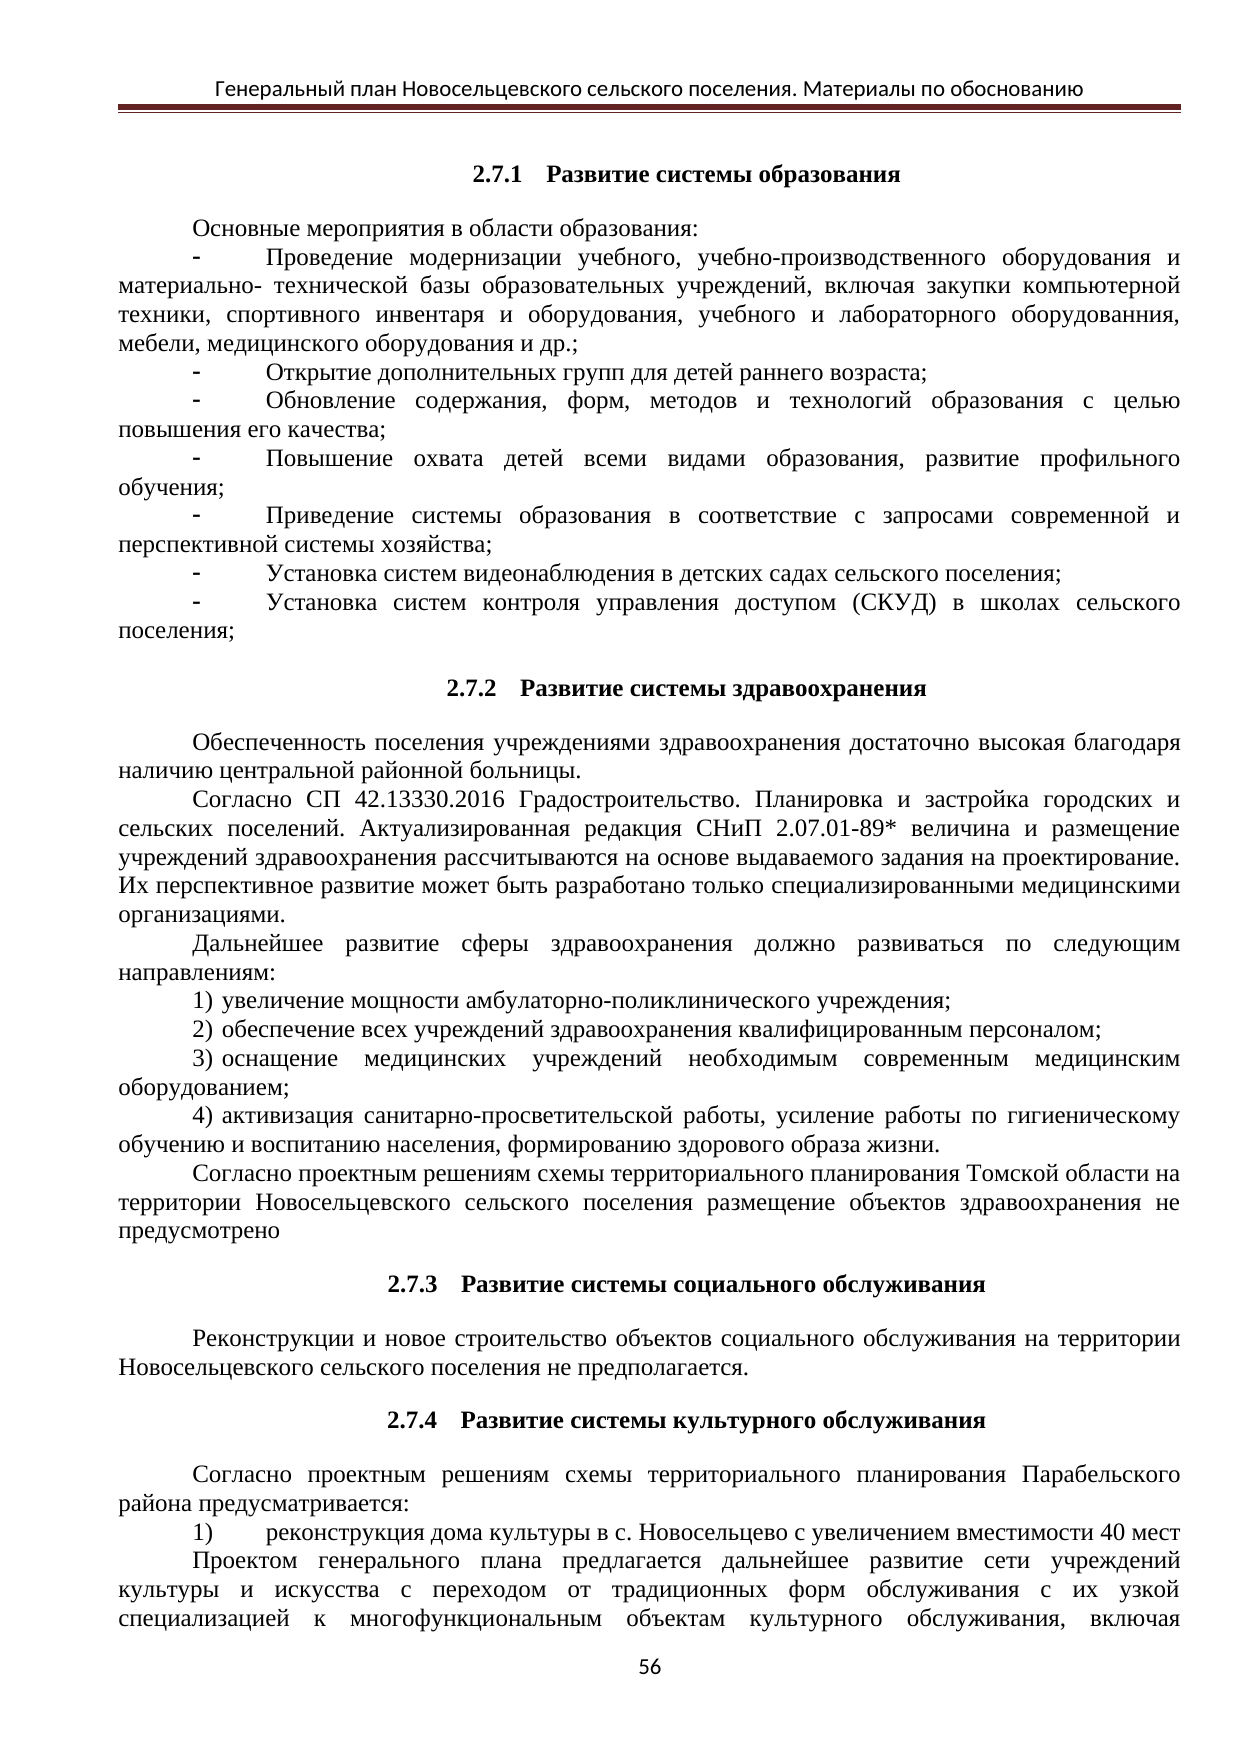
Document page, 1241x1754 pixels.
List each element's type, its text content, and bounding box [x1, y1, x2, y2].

list Развитие системы социального обслуживания [118, 1269, 1181, 1298]
list Установка систем видеонаблюдения в детских садах сельского поселения; [118, 558, 1181, 587]
text Согласно проектным решениям схемы территориального планирования Томской области на территории Новосельцевского сельского поселения размещение объектов здравоохранения не предусмотрено [118, 1158, 1181, 1244]
list активизация санитарно-просветительской работы, усиление работы по гигиеническому обучению и воспитанию населения, формированию здорового образа жизни. [118, 1101, 1181, 1158]
text Дальнейшее развитие сферы здравоохранения должно развиваться по следующим направлениям: [118, 928, 1181, 986]
text Обеспеченность поселения учреждениями здравоохранения достаточно высокая благодаря наличию центральной районной больницы. [118, 727, 1181, 784]
list увеличение мощности амбулаторно-поликлинического учреждения; [118, 986, 1181, 1014]
list Открытие дополнительных групп для детей раннего возраста; [118, 357, 1181, 386]
list Проведение модернизации учебного, учебно-производственного оборудования и материально- технической базы образовательных учреждений, включая закупки компьютерной техники, спортивного инвентаря и оборудования, учебного и лабораторного оборудованния, мебели, медицинского оборудования и др.; [118, 242, 1181, 357]
list Установка систем контроля управления доступом (СКУД) в школах сельского поселения; [118, 587, 1181, 644]
text Согласно проектным решениям схемы территориального планирования Парабельского района предусматривается: [118, 1459, 1181, 1517]
list Приведение системы образования в соответствие с запросами современной и перспективной системы хозяйства; [118, 501, 1181, 558]
list Развитие системы образования [118, 159, 1181, 188]
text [118, 1546, 1181, 1632]
text Согласно СП 42.13330.2016 Градостроительство. Планировка и застройка городских и сельских поселений. Актуализированная редакция СНиП 2.07.01-89* величина и размещение учреждений здравоохранения рассчитываются на основе выдаваемого задания на проектирование. Их перспективное развитие может быть разработано только специализированными медицинскими организациями. [118, 784, 1181, 928]
list Развитие системы здравоохранения [118, 673, 1181, 702]
list реконструкция дома культуры в с. Новосельцево с увеличением вместимости 40 мест [118, 1517, 1181, 1546]
text Основные мероприятия в области образования: [192, 213, 1181, 242]
list обеспечение всех учреждений здравоохранения квалифицированным персоналом; [118, 1014, 1181, 1043]
list Обновление содержания, форм, методов и технологий образования с целью повышения его качества; [118, 386, 1181, 443]
list оснащение медицинских учреждений необходимым современным медицинским оборудованием; [118, 1043, 1181, 1101]
list Развитие системы культурного обслуживания [118, 1406, 1181, 1434]
list Повышение охвата детей всеми видами образования, развитие профильного обучения; [118, 443, 1181, 501]
text Реконструкции и новое строительство объектов социального обслуживания на территории Новосельцевского сельского поселения не предполагается. [118, 1323, 1181, 1381]
